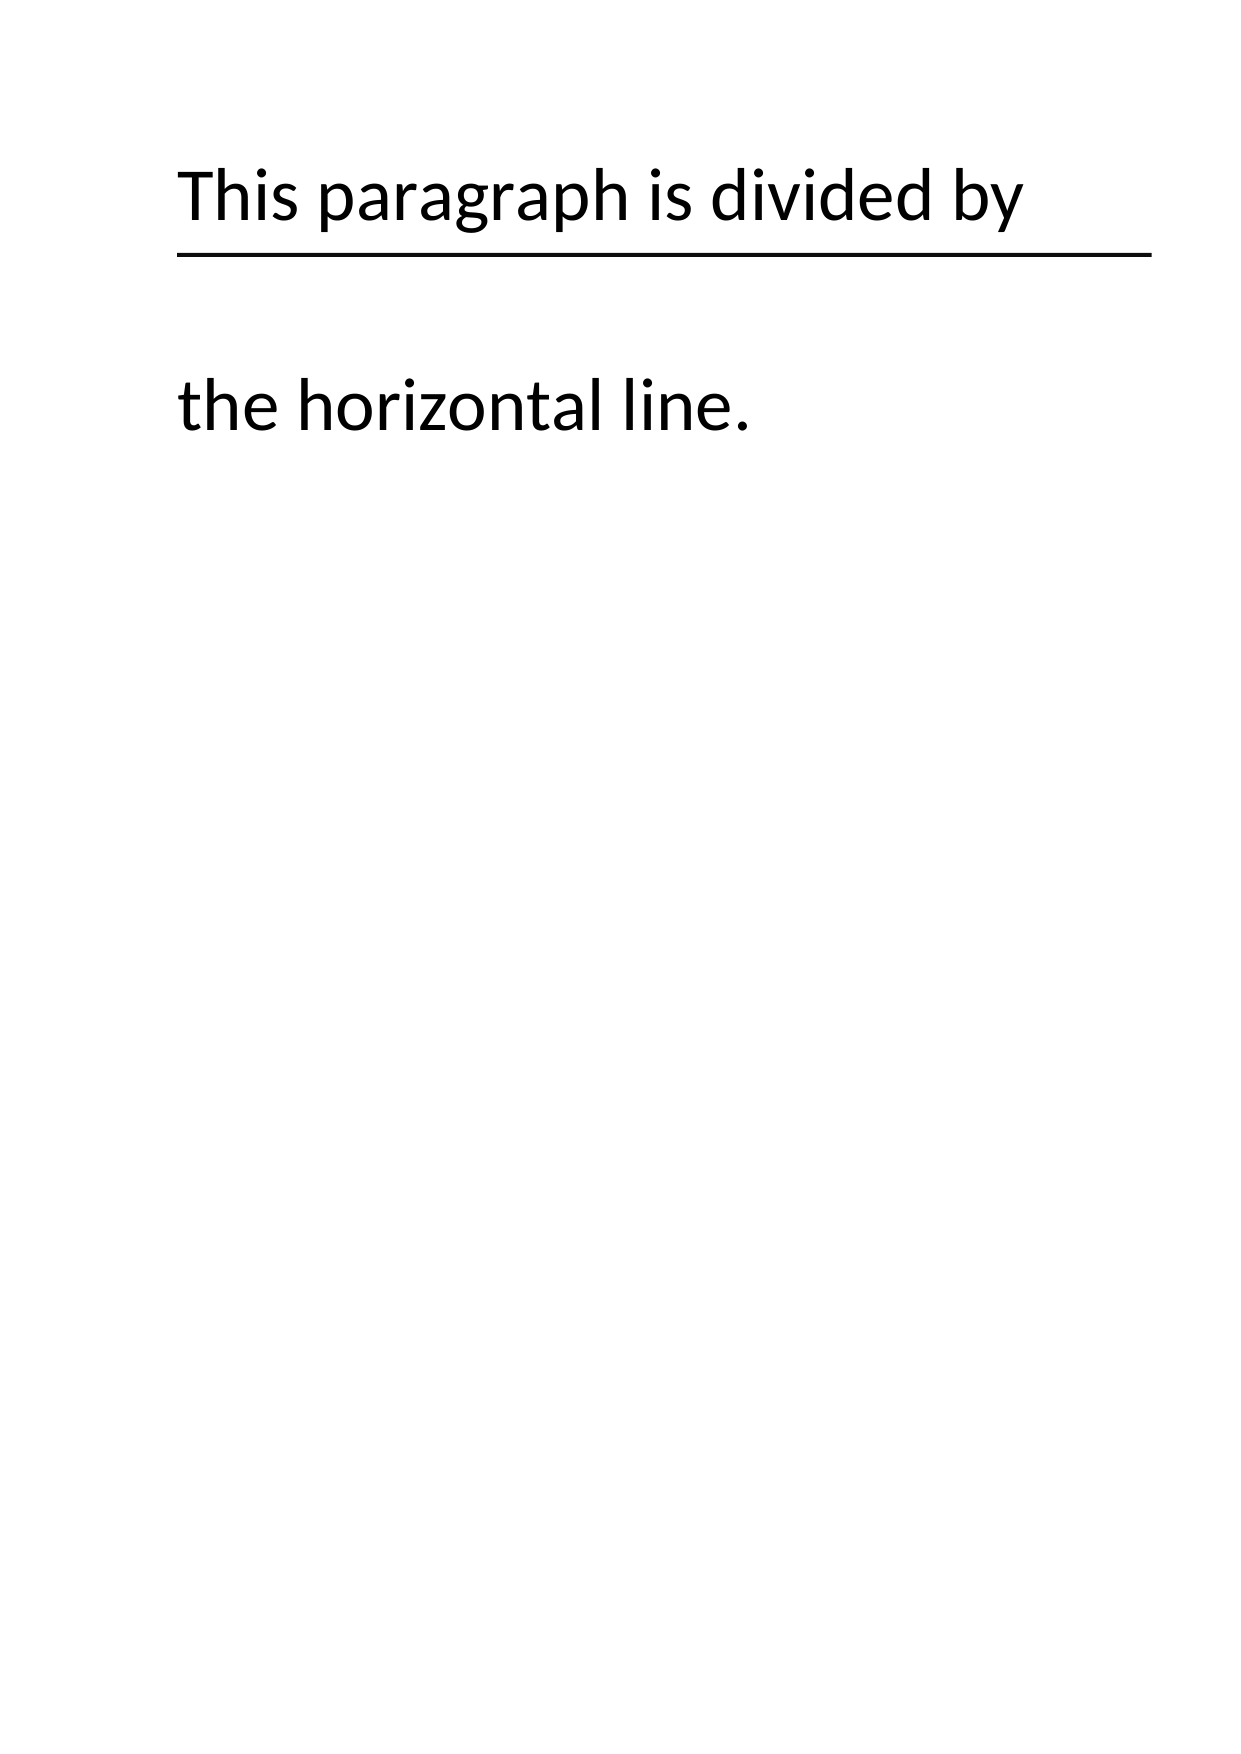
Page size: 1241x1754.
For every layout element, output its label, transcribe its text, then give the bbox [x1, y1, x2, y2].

text This paragraph is divided by the horizontal line. [177, 148, 1063, 252]
text This paragraph is divided by the horizontal line. [177, 257, 1063, 449]
